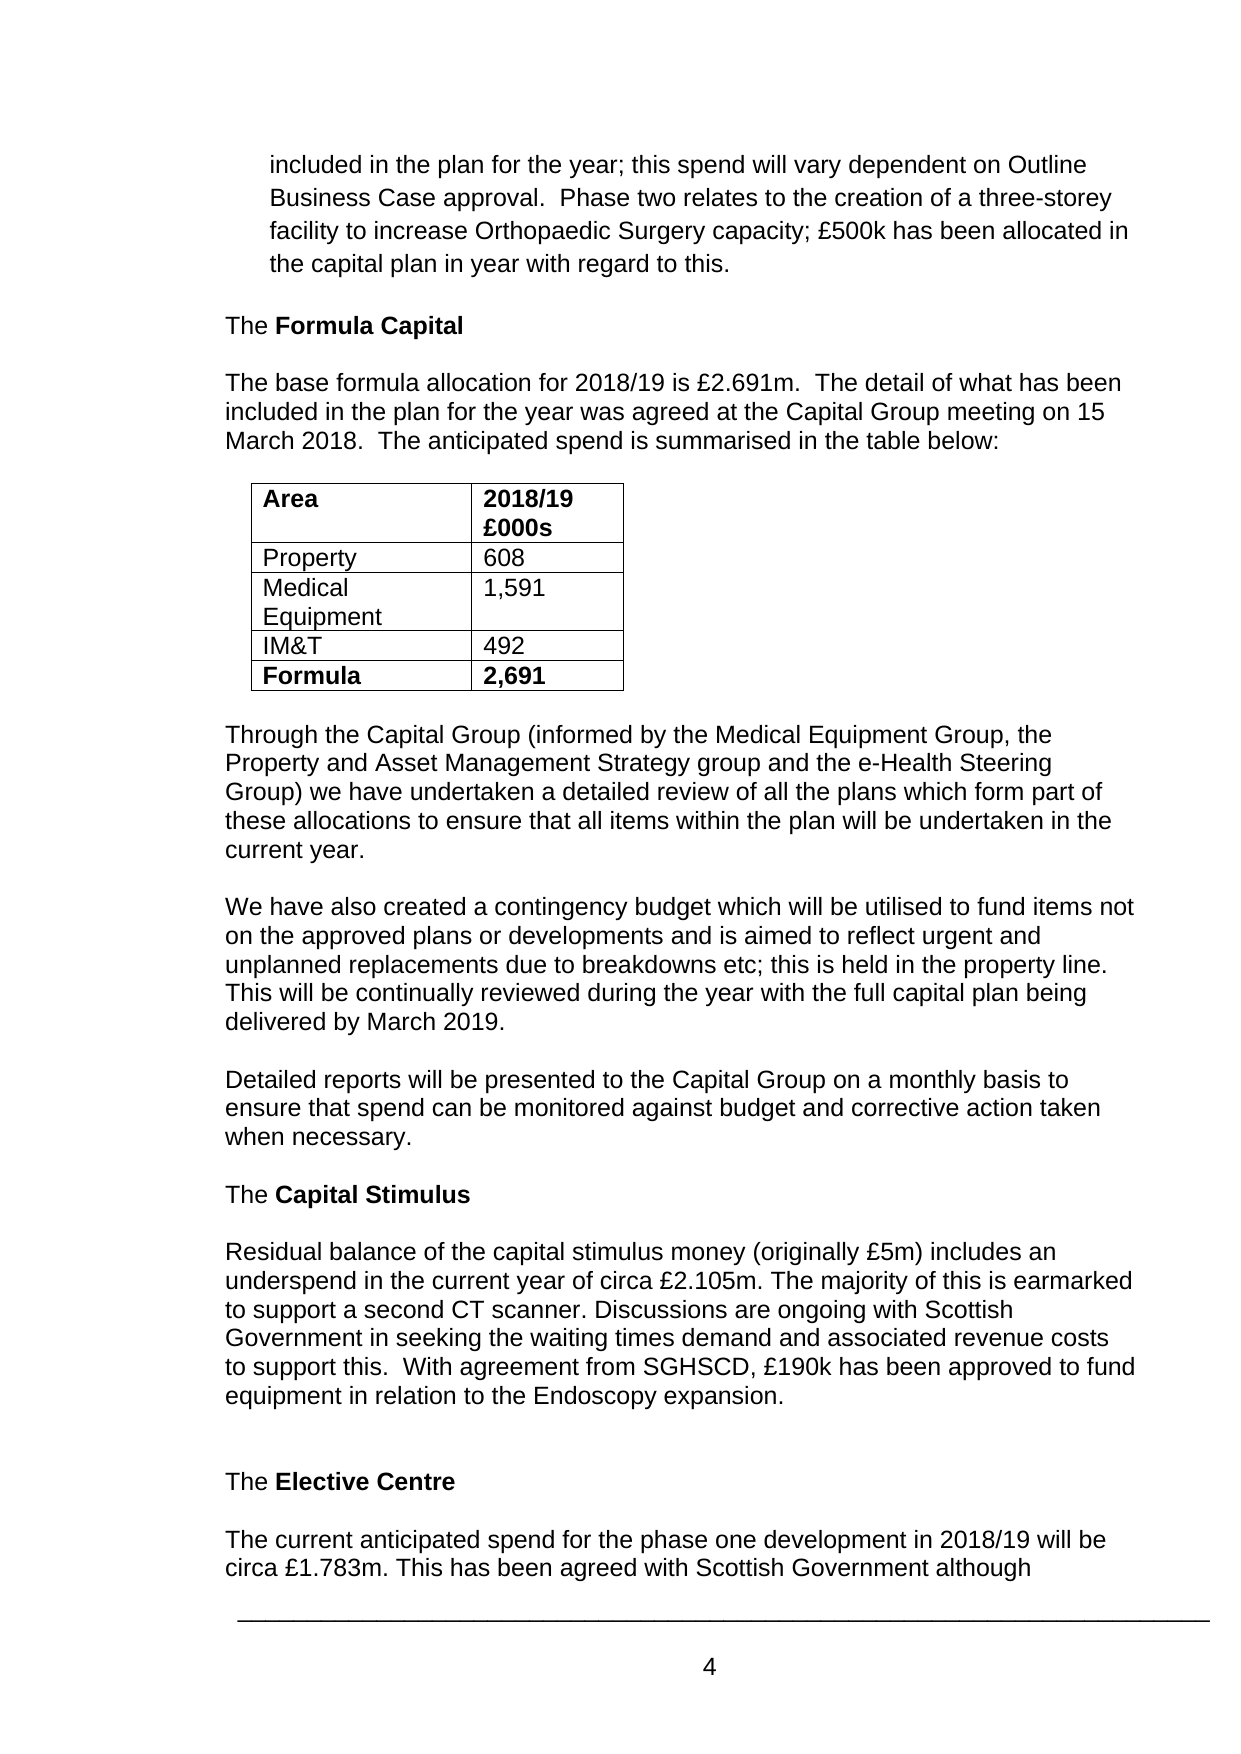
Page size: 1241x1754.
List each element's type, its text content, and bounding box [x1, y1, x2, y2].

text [225, 1524, 1137, 1582]
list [232, 150, 1137, 278]
text We have also created a contingency budget which will be utilised to fund items not on the approved plans or developments and is aimed to reflect urgent and unplanned replacements due to breakdowns etc; this is held in the property line. This will be continually reviewed during the year with the full capital plan being delivered by March 2019. [225, 892, 1137, 1036]
text Residual balance of the capital stimulus money (originally £5m) includes an underspend in the current year of circa £2.105m. The majority of this is earmarked to support a second CT scanner. Discussions are ongoing with Scottish Government in seeking the waiting times demand and associated revenue costs to support this. With agreement from SGHSCD, £190k has been approved to fund equipment in relation to the Endoscopy expansion. [225, 1237, 1137, 1467]
text The base formula allocation for 2018/19 is £2.691m. The detail of what has been included in the plan for the year was agreed at the Capital Group meeting on 15 March 2018. The anticipated spend is summarised in the table below: [225, 368, 1137, 454]
table_header 2018/19 £000s [472, 484, 623, 542]
text The Formula Capital [225, 311, 1137, 339]
table_cell 608 [472, 543, 623, 572]
table_cell IM&T [252, 631, 471, 660]
table_cell Formula [252, 661, 471, 690]
text The Elective Centre [225, 1467, 1137, 1496]
text The Capital Stimulus [225, 1179, 1137, 1208]
text Through the Capital Group (informed by the Medical Equipment Group, the Property and Asset Management Strategy group and the e-Health Steering Group) we have undertaken a detailed review of all the plans which form part of these allocations to ensure that all items within the plan will be undertaken in the current year. [225, 719, 1137, 863]
text Detailed reports will be presented to the Capital Group on a monthly basis to ensure that spend can be monitored against budget and corrective action taken when necessary. [225, 1064, 1137, 1151]
table_cell Medical Equipment [252, 573, 471, 630]
table_cell Property [252, 543, 471, 572]
table_cell 1,591 [472, 573, 623, 630]
table_cell 2,691 [472, 661, 623, 690]
table_cell 492 [472, 631, 623, 660]
table_header Area [252, 484, 471, 542]
